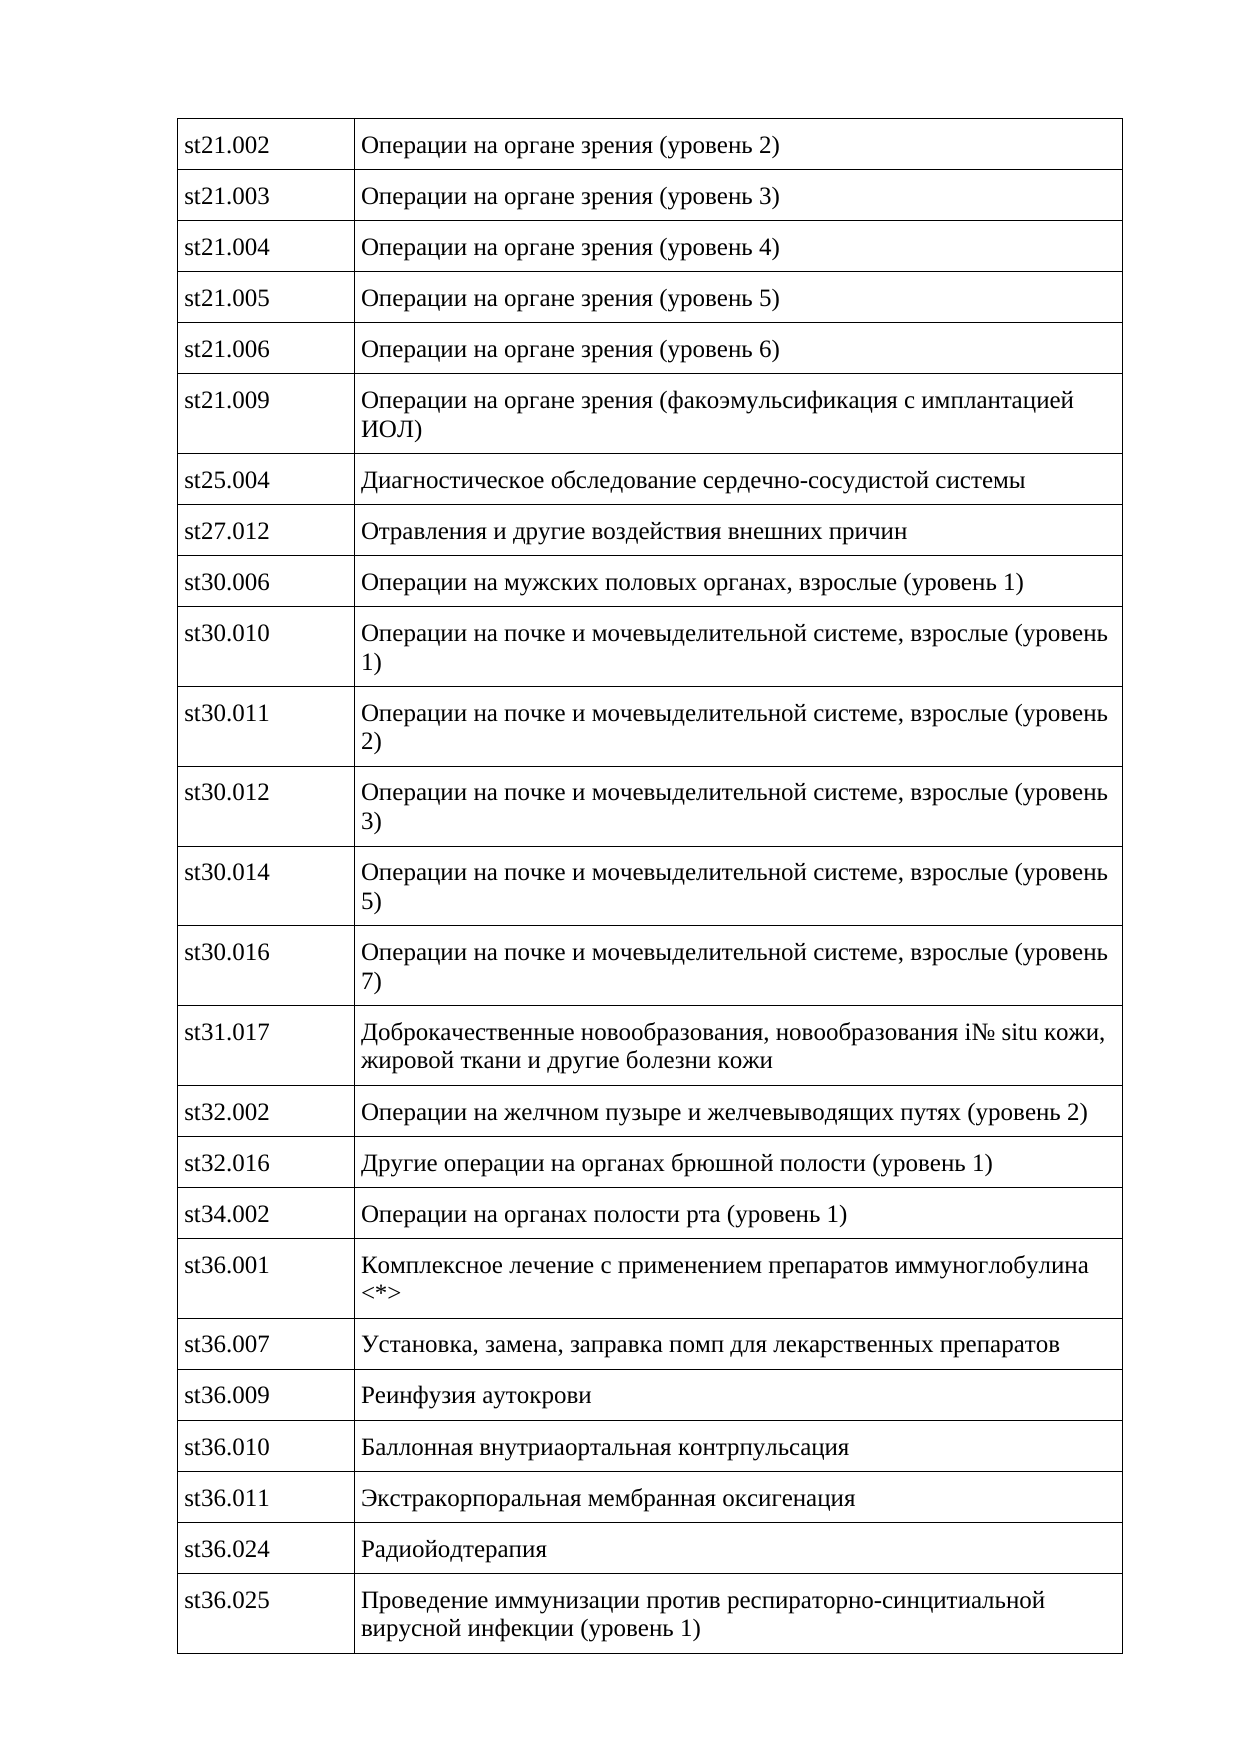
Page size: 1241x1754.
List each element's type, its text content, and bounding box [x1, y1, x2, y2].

table_cell st36.010 [178, 1421, 354, 1471]
table_cell Операции на органе зрения (уровень 2) [355, 119, 1122, 169]
table_cell st21.002 [178, 119, 354, 169]
table_cell st21.006 [178, 323, 354, 373]
table_cell Радиойодтерапия [355, 1523, 1122, 1573]
table_cell st31.017 [178, 1006, 354, 1085]
table_cell Операции на органе зрения (уровень 5) [355, 272, 1122, 322]
table_cell st21.005 [178, 272, 354, 322]
table_cell Операции на органе зрения (уровень 4) [355, 221, 1122, 271]
table_cell st21.003 [178, 170, 354, 220]
table_cell Операции на почке и мочевыделительной системе, взрослые (уровень 5) [355, 847, 1122, 925]
table_cell st36.024 [178, 1523, 354, 1573]
table_cell st25.004 [178, 454, 354, 504]
table_cell st36.001 [178, 1239, 354, 1318]
table_cell st30.006 [178, 556, 354, 606]
table_cell Операции на органе зрения (уровень 3) [355, 170, 1122, 220]
table_cell st27.012 [178, 505, 354, 555]
table_cell st32.002 [178, 1086, 354, 1136]
table_cell Операции на мужских половых органах, взрослые (уровень 1) [355, 556, 1122, 606]
table_cell Операции на органе зрения (уровень 6) [355, 323, 1122, 373]
table_cell Экстракорпоральная мембранная оксигенация [355, 1472, 1122, 1522]
table_cell Баллонная внутриаортальная контрпульсация [355, 1421, 1122, 1471]
table_cell Отравления и другие воздействия внешних причин [355, 505, 1122, 555]
table_cell Реинфузия аутокрови [355, 1370, 1122, 1420]
table_cell Операции на почке и мочевыделительной системе, взрослые (уровень 3) [355, 767, 1122, 846]
table_cell Доброкачественные новообразования, новообразования i№ situ кожи, жировой ткани и другие болезни кожи [355, 1006, 1122, 1085]
table_cell st30.014 [178, 847, 354, 925]
table_cell st36.009 [178, 1370, 354, 1420]
table_cell Операции на органе зрения (факоэмульсификация с имплантацией ИОЛ) [355, 374, 1122, 453]
table_cell st30.010 [178, 607, 354, 686]
table_cell Другие операции на органах брюшной полости (уровень 1) [355, 1137, 1122, 1187]
table_cell Операции на почке и мочевыделительной системе, взрослые (уровень 2) [355, 687, 1122, 766]
table_cell st30.011 [178, 687, 354, 766]
table_cell st36.007 [178, 1319, 354, 1369]
table_cell Установка, замена, заправка помп для лекарственных препаратов [355, 1319, 1122, 1369]
table_cell st30.016 [178, 926, 354, 1005]
table_cell Операции на органах полости рта (уровень 1) [355, 1188, 1122, 1238]
table_cell st36.025 [178, 1574, 354, 1653]
table_cell st21.009 [178, 374, 354, 453]
table_cell Комплексное лечение с применением препаратов иммуноглобулина <*> [355, 1239, 1122, 1318]
table_cell Операции на почке и мочевыделительной системе, взрослые (уровень 7) [355, 926, 1122, 1005]
table_cell Диагностическое обследование сердечно-сосудистой системы [355, 454, 1122, 504]
table_cell Операции на почке и мочевыделительной системе, взрослые (уровень 1) [355, 607, 1122, 686]
table_cell st36.011 [178, 1472, 354, 1522]
table_cell st30.012 [178, 767, 354, 846]
table_cell Операции на желчном пузыре и желчевыводящих путях (уровень 2) [355, 1086, 1122, 1136]
table_cell st21.004 [178, 221, 354, 271]
table_cell st32.016 [178, 1137, 354, 1187]
table_cell st34.002 [178, 1188, 354, 1238]
table_cell Проведение иммунизации против респираторно-синцитиальной вирусной инфекции (уровень 1) [355, 1574, 1122, 1653]
